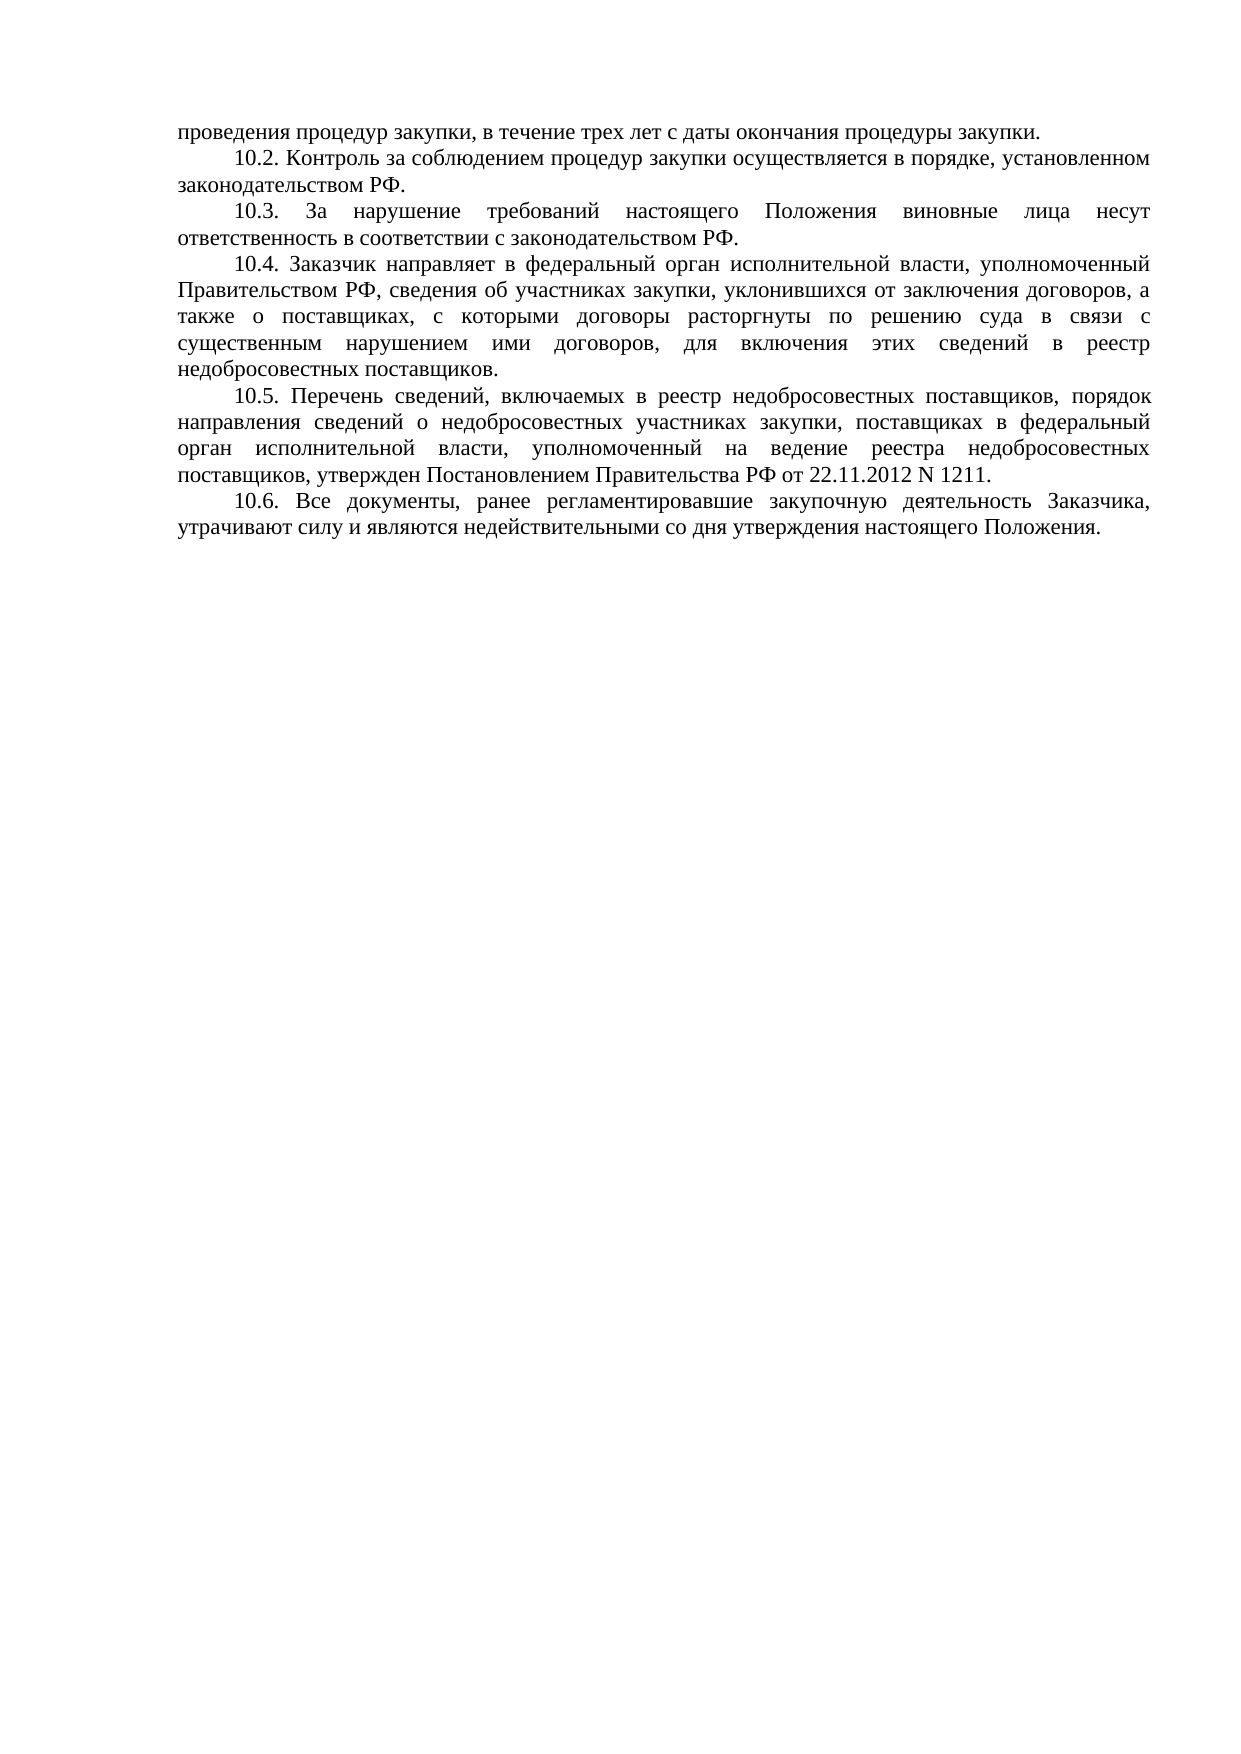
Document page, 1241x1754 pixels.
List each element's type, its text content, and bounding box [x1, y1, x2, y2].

text 10.5. Перечень сведений, включаемых в реестр недобросовестных поставщиков, порядок направления сведений о недобросовестных участниках закупки, поставщиках в федеральный орган исполнительной власти, уполномоченный на ведение реестра недобросовестных поставщиков, утвержден Постановлением Правительства РФ от 22.11.2012 N 1211. [177, 382, 1152, 487]
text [177, 118, 1152, 144]
text 10.4. Заказчик направляет в федеральный орган исполнительной власти, уполномоченный Правительством РФ, сведения об участниках закупки, уклонившихся от заключения договоров, а также о поставщиках, с которыми договоры расторгнуты по решению суда в связи с существенным нарушением ими договоров, для включения этих сведений в реестр недобросовестных поставщиков. [177, 250, 1152, 382]
text 10.2. Контроль за соблюдением процедур закупки осуществляется в порядке, установленном законодательством РФ. [177, 144, 1152, 197]
text 10.6. Все документы, ранее регламентировавшие закупочную деятельность Заказчика, утрачивают силу и являются недействительными со дня утверждения настоящего Положения. [177, 487, 1152, 540]
text 10.3. За нарушение требований настоящего Положения виновные лица несут ответственность в соответствии с законодательством РФ. [177, 197, 1152, 250]
